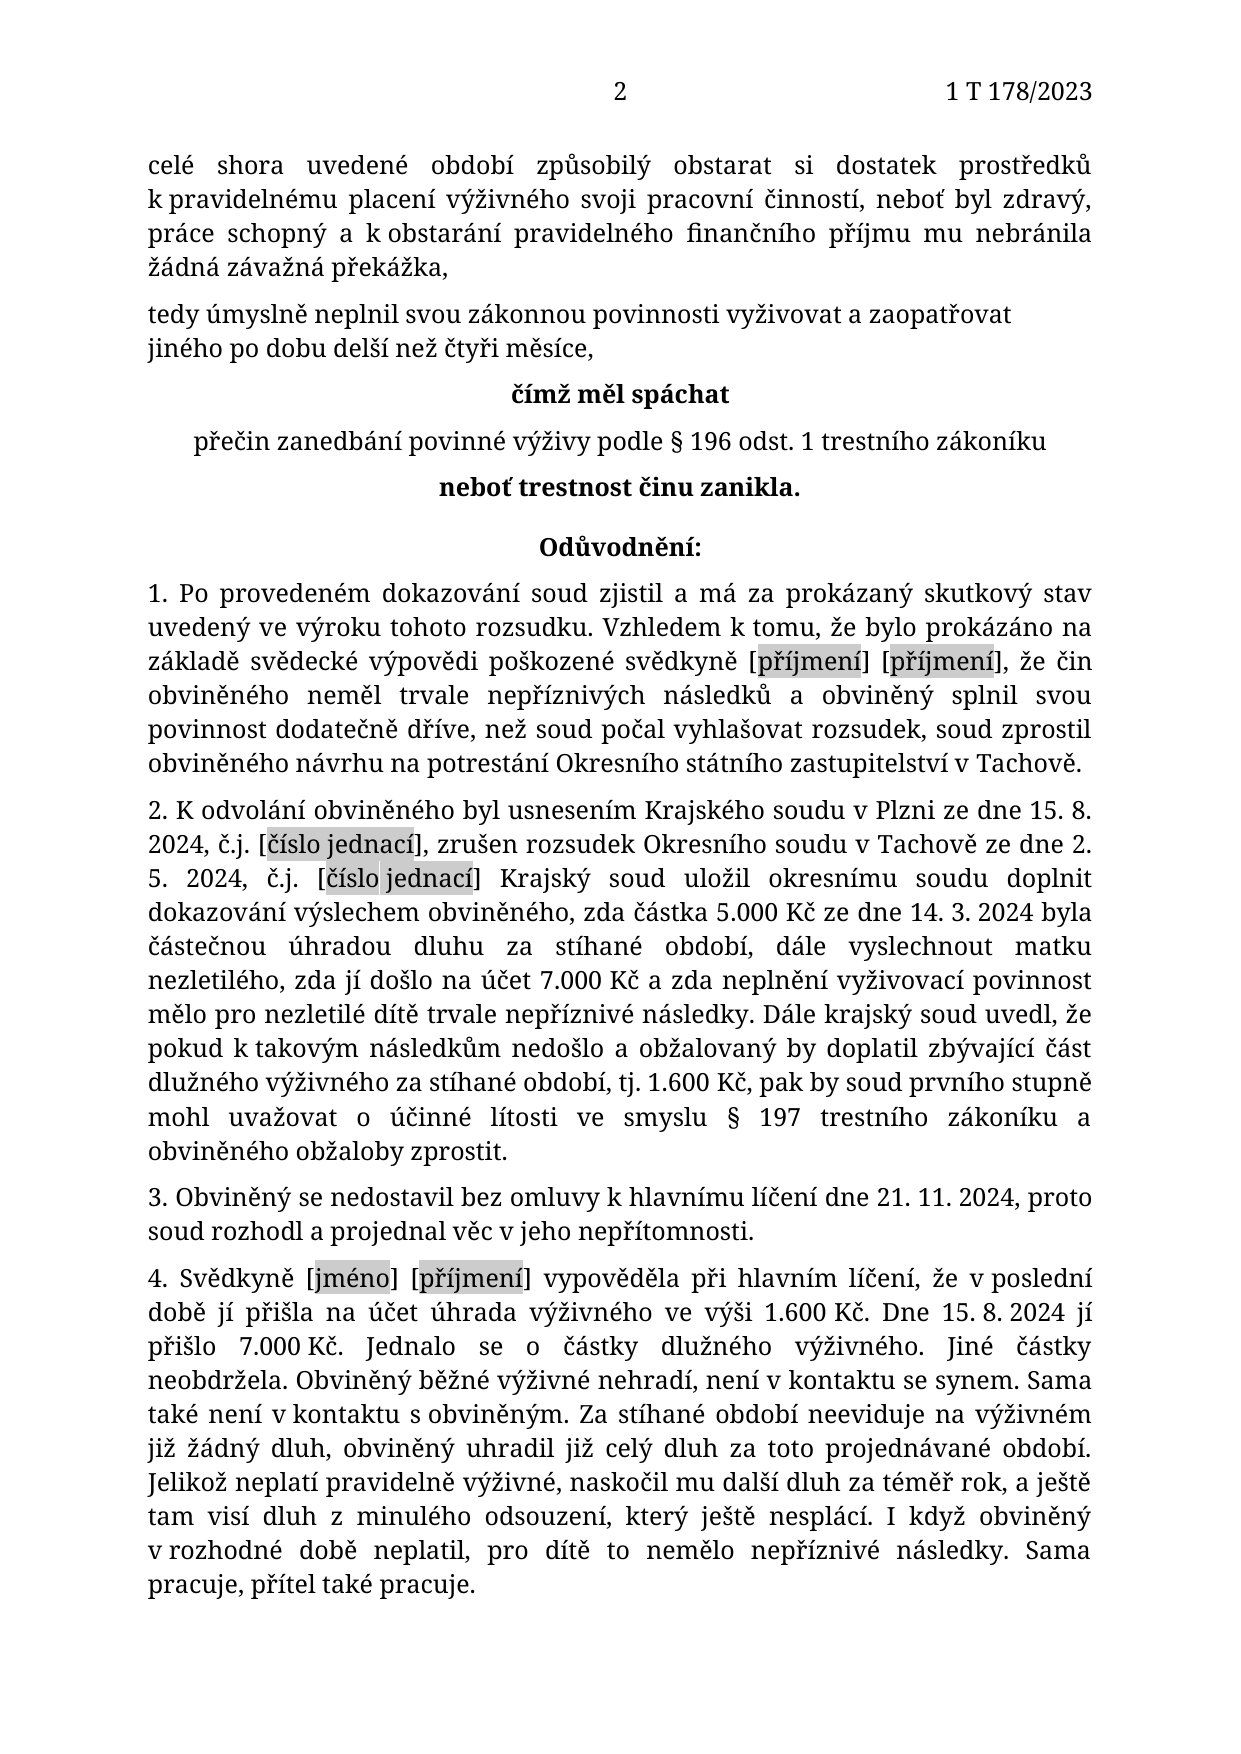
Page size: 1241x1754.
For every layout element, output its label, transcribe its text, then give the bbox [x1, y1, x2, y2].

text čímž měl spáchat [148, 377, 1093, 411]
text 3. Obviněný se nedostavil bez omluvy k hlavnímu líčení dne 21. 11. 2024, proto soud rozhodl a projednal věc v jeho nepřítomnosti. [148, 1180, 1093, 1248]
text neboť trestnost činu zanikla. [148, 470, 1093, 504]
text Odůvodnění: [148, 529, 1093, 563]
text 4. Svědkyně [jméno] [příjmení] vypověděla při hlavním líčení, že v poslední době jí přišla na účet úhrada výživného ve výši 1.600 Kč. Dne 15. 8. 2024 jí přišlo 7.000 Kč. Jednalo se o částky dlužného výživného. Jiné částky neobdržela. Obviněný běžné výživné nehradí, není v kontaktu se synem. Sama také není v kontaktu s obviněným. Za stíhané období neeviduje na výživném již žádný dluh, obviněný uhradil již celý dluh za toto projednávané období. Jelikož neplatí pravidelně výživné, naskočil mu další dluh za téměř rok, a ještě tam visí dluh z minulého odsouzení, který ještě nesplácí. I když obviněný v rozhodné době neplatil, pro dítě to nemělo nepříznivé následky. Sama pracuje, přítel také pracuje. [148, 1260, 1093, 1601]
text 2. K odvolání obviněného byl usnesením Krajského soudu v Plzni ze dne 15. 8. 2024, č.j. [číslo jednací], zrušen rozsudek Okresního soudu v Tachově ze dne 2. 5. 2024, č.j. [číslo jednací] Krajský soud uložil okresnímu soudu doplnit dokazování výslechem obviněného, zda částka 5.000 Kč ze dne 14. 3. 2024 byla částečnou úhradou dluhu za stíhané období, dále vyslechnout matku nezletilého, zda jí došlo na účet 7.000 Kč a zda neplnění vyživovací povinnost mělo pro nezletilé dítě trvale nepříznivé následky. Dále krajský soud uvedl, že pokud k takovým následkům nedošlo a obžalovaný by doplatil zbývající část dlužného výživného za stíhané období, tj. 1.600 Kč, pak by soud prvního stupně mohl uvažovat o účinné lítosti ve smyslu § 197 trestního zákoníku a obviněného obžaloby zprostit. [148, 793, 1093, 1167]
text přečin zanedbání povinné výživy podle § 196 odst. 1 trestního zákoníku [148, 423, 1093, 458]
text 1. Po provedeném dokazování soud zjistil a má za prokázaný skutkový stav uvedený ve výroku tohoto rozsudku. Vzhledem k tomu, že bylo prokázáno na základě svědecké výpovědi poškozené svědkyně [příjmení] [příjmení], že čin obviněného neměl trvale nepříznivých následků a obviněný splnil svou povinnost dodatečně dříve, než soud počal vyhlašovat rozsudek, soud zprostil obviněného návrhu na potrestání Okresního státního zastupitelství v Tachově. [148, 576, 1093, 780]
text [148, 148, 1093, 284]
text tedy úmyslně neplnil svou zákonnou povinnosti vyživovat a zaopatřovat jiného po dobu delší než čtyři měsíce, [148, 296, 1093, 364]
